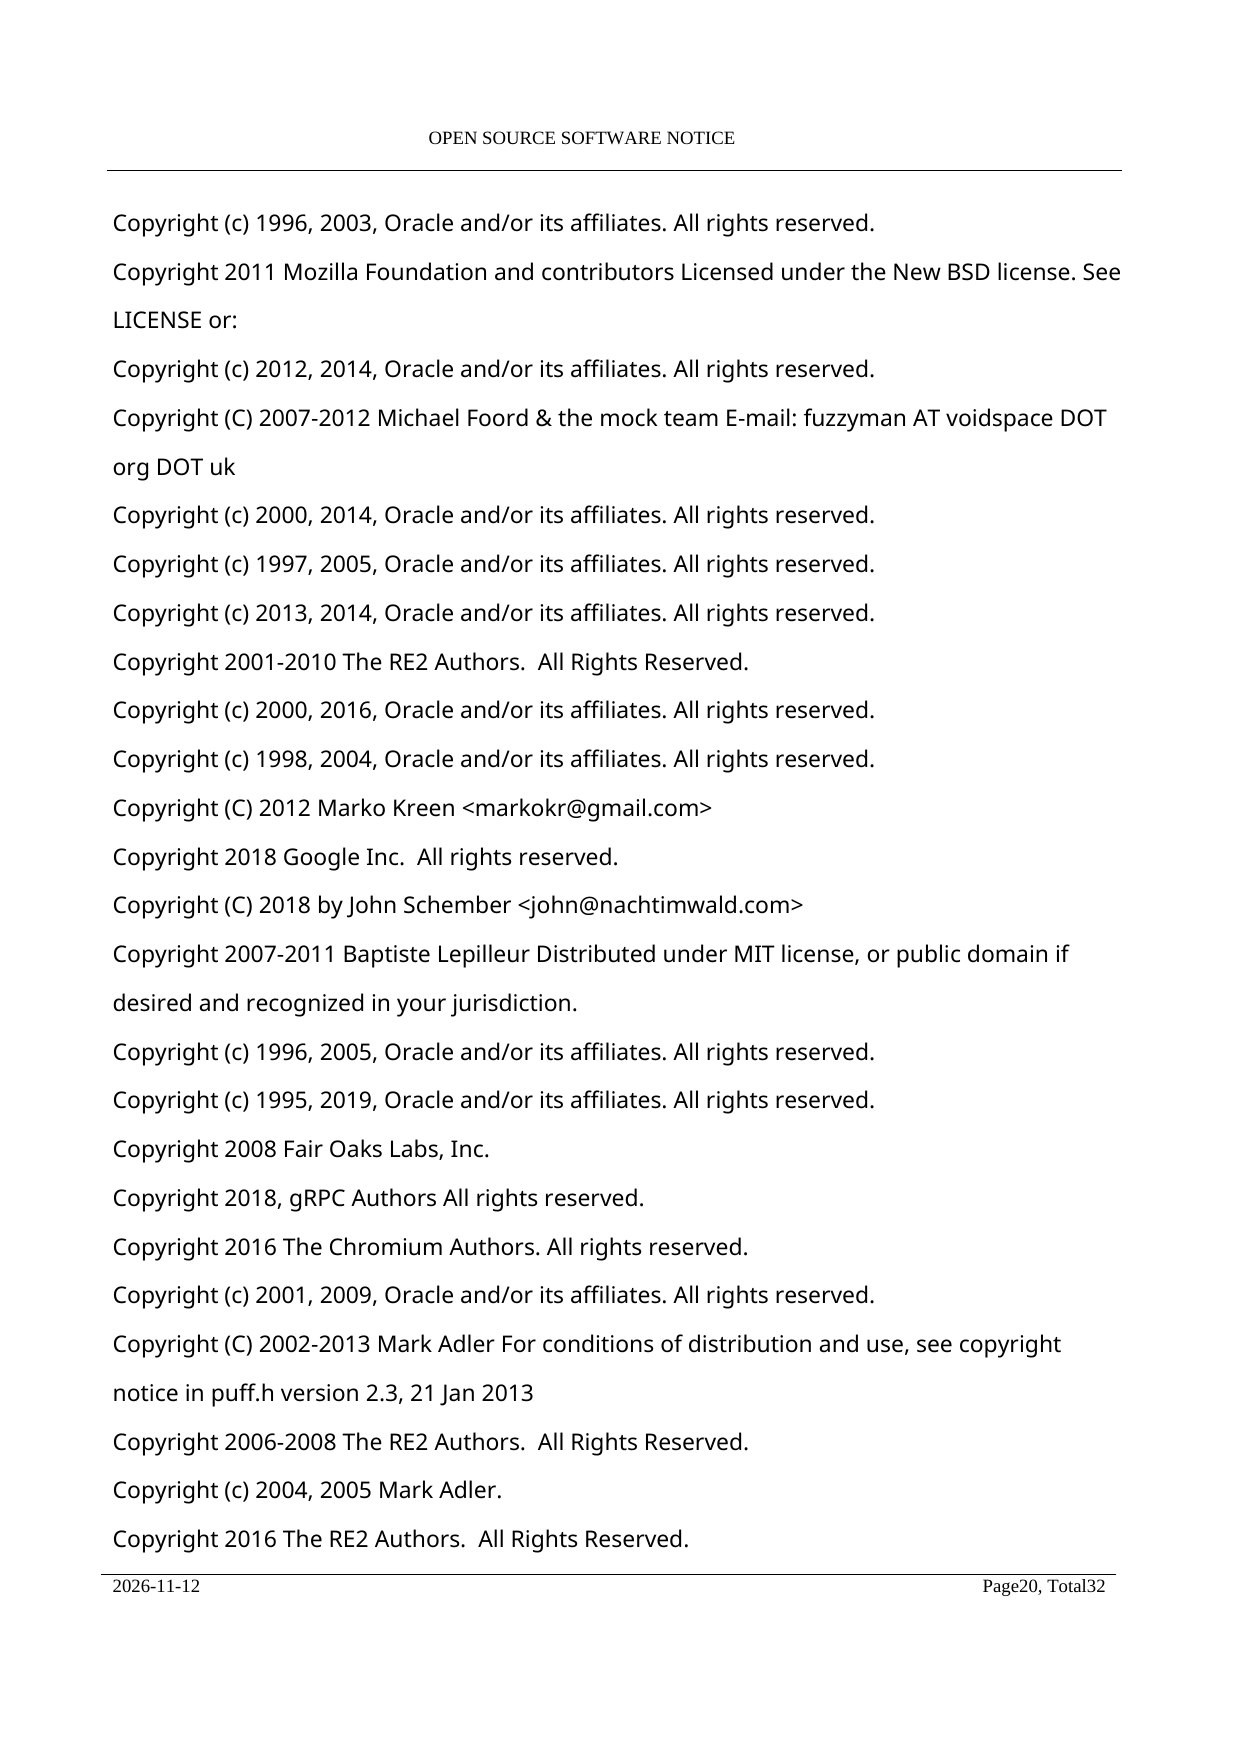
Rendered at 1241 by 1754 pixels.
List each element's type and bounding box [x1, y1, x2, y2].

text [112, 206, 1128, 1555]
